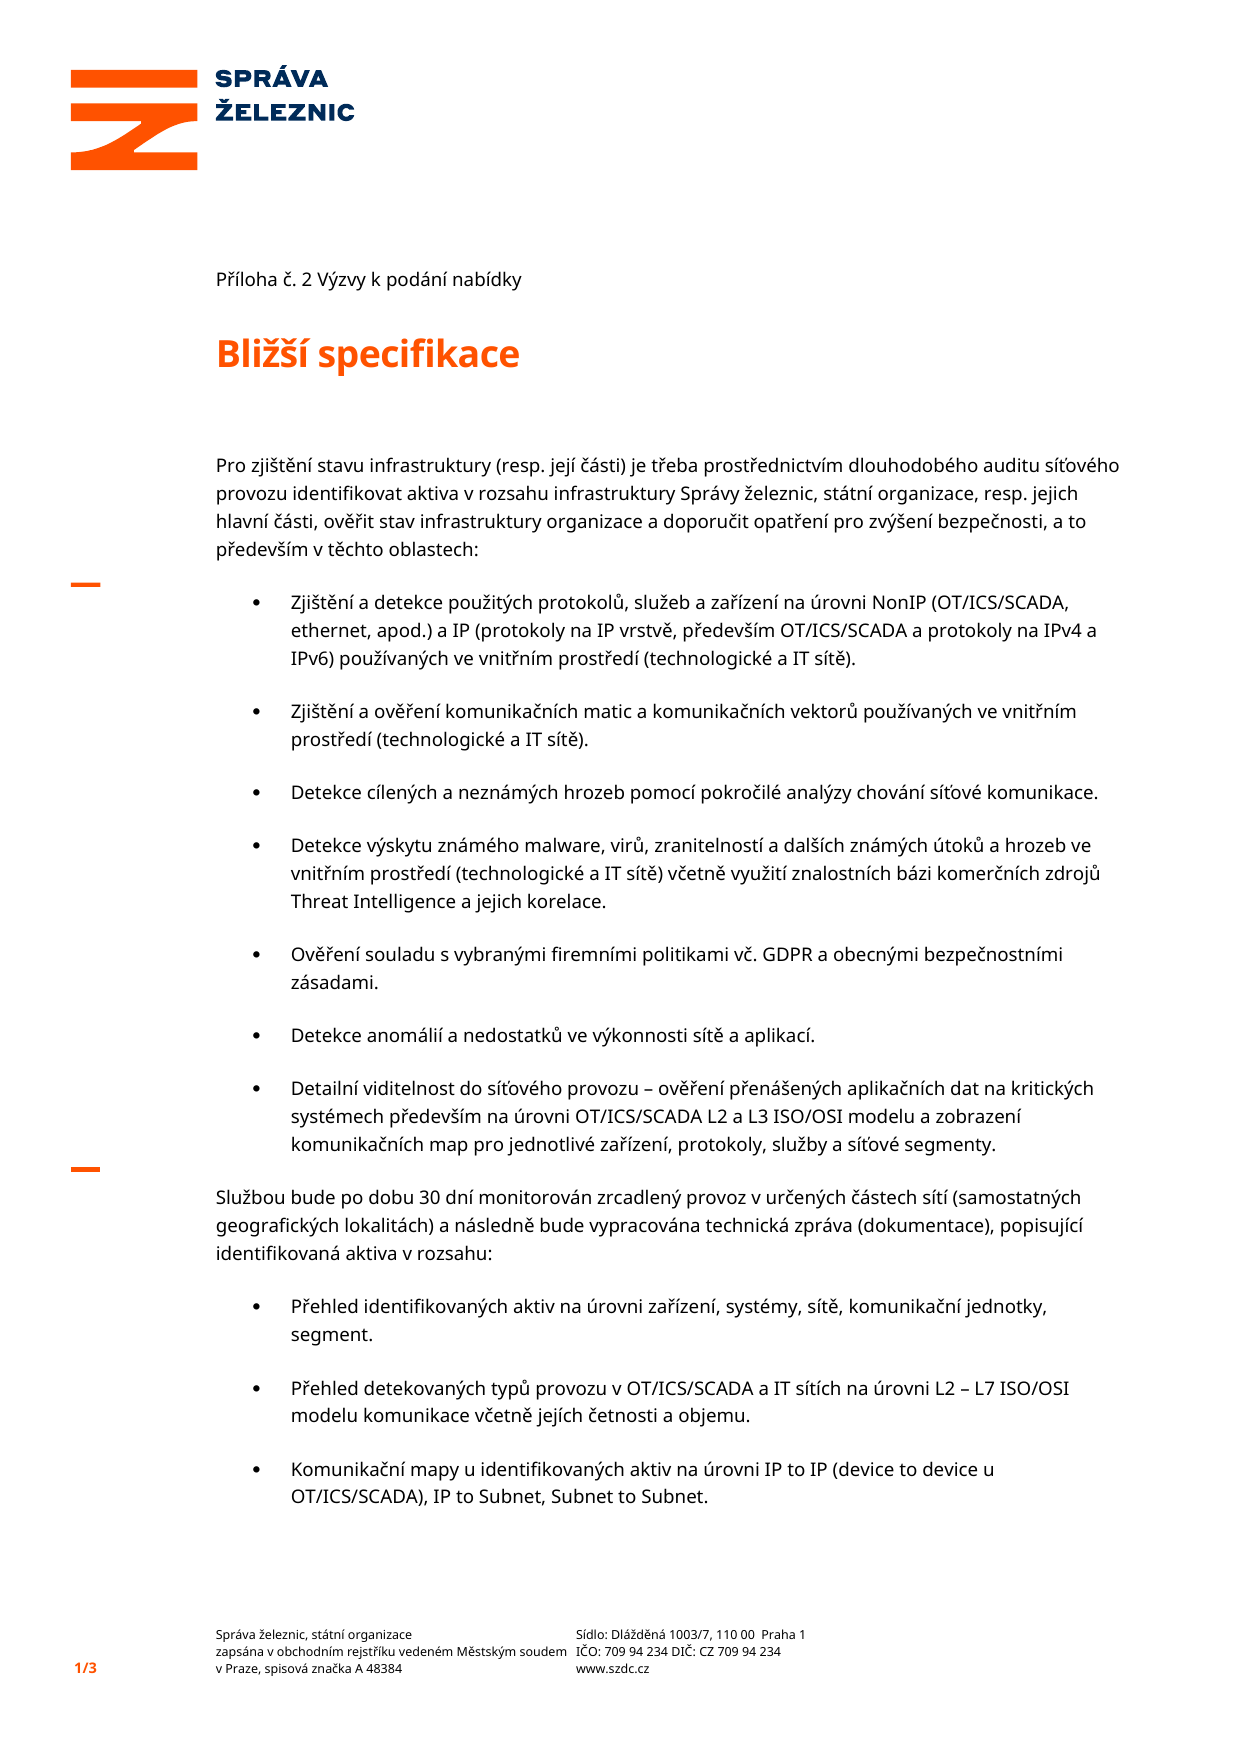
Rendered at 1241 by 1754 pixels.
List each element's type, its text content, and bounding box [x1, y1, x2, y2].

text Bližší specifikace [216, 327, 1122, 378]
list Přehled identifikovaných aktiv na úrovni zařízení, systémy, sítě, komunikační jednotky, segment. [253, 1294, 1122, 1347]
list Přehled detekovaných typů provozu v OT/ICS/SCADA a IT sítích na úrovni L2 – L7 ISO/OSI modelu komunikace včetně jejích četnosti a objemu. [253, 1375, 1122, 1428]
list Detekce anomálií a nedostatků ve výkonnosti sítě a aplikací. [253, 1023, 1122, 1048]
list Komunikační mapy u identifikovaných aktiv na úrovni IP to IP (device to device u OT/ICS/SCADA), IP to Subnet, Subnet to Subnet. [253, 1456, 1122, 1509]
list Detekce výskytu známého malware, virů, zranitelností a dalších známých útoků a hrozeb ve vnitřním prostředí (technologické a IT sítě) včetně využití znalostních bázi komerčních zdrojů Threat Intelligence a jejich korelace. [253, 832, 1122, 914]
list Zjištění a detekce použitých protokolů, služeb a zařízení na úrovni NonIP (OT/ICS/SCADA, ethernet, apod.) a IP (protokoly na IP vrstvě, především OT/ICS/SCADA a protokoly na IPv4 a IPv6) používaných ve vnitřním prostředí (technologické a IT sítě). [253, 589, 1122, 671]
list Detailní viditelnost do síťového provozu – ověření přenášených aplikačních dat na kritických systémech především na úrovni OT/ICS/SCADA L2 a L3 ISO/OSI modelu a zobrazení komunikačních map pro jednotlivé zařízení, protokoly, služby a síťové segmenty. [253, 1076, 1122, 1157]
list Detekce cílených a neznámých hrozeb pomocí pokročilé analýzy chování síťové komunikace. [253, 779, 1122, 805]
text Pro zjištění stavu infrastruktury (resp. její části) je třeba prostřednictvím dlouhodobého auditu síťového provozu identifikovat aktiva v rozsahu infrastruktury Správy železnic, státní organizace, resp. jejich hlavní části, ověřit stav infrastruktury organizace a doporučit opatření pro zvýšení bezpečnosti, a to především v těchto oblastech: [216, 452, 1122, 562]
list Ověření souladu s vybranými firemními politikami vč. GDPR a obecnými bezpečnostními zásadami. [253, 942, 1122, 995]
list Zjištění a ověření komunikačních matic a komunikačních vektorů používaných ve vnitřním prostředí (technologické a IT sítě). [253, 698, 1122, 752]
text Službou bude po dobu 30 dní monitorován zrcadlený provoz v určených částech sítí (samostatných geografických lokalitách) a následně bude vypracována technická zpráva (dokumentace), popisující identifikovaná aktiva v rozsahu: [216, 1185, 1122, 1266]
text Příloha č. 2 Výzvy k podání nabídky [216, 266, 1122, 291]
